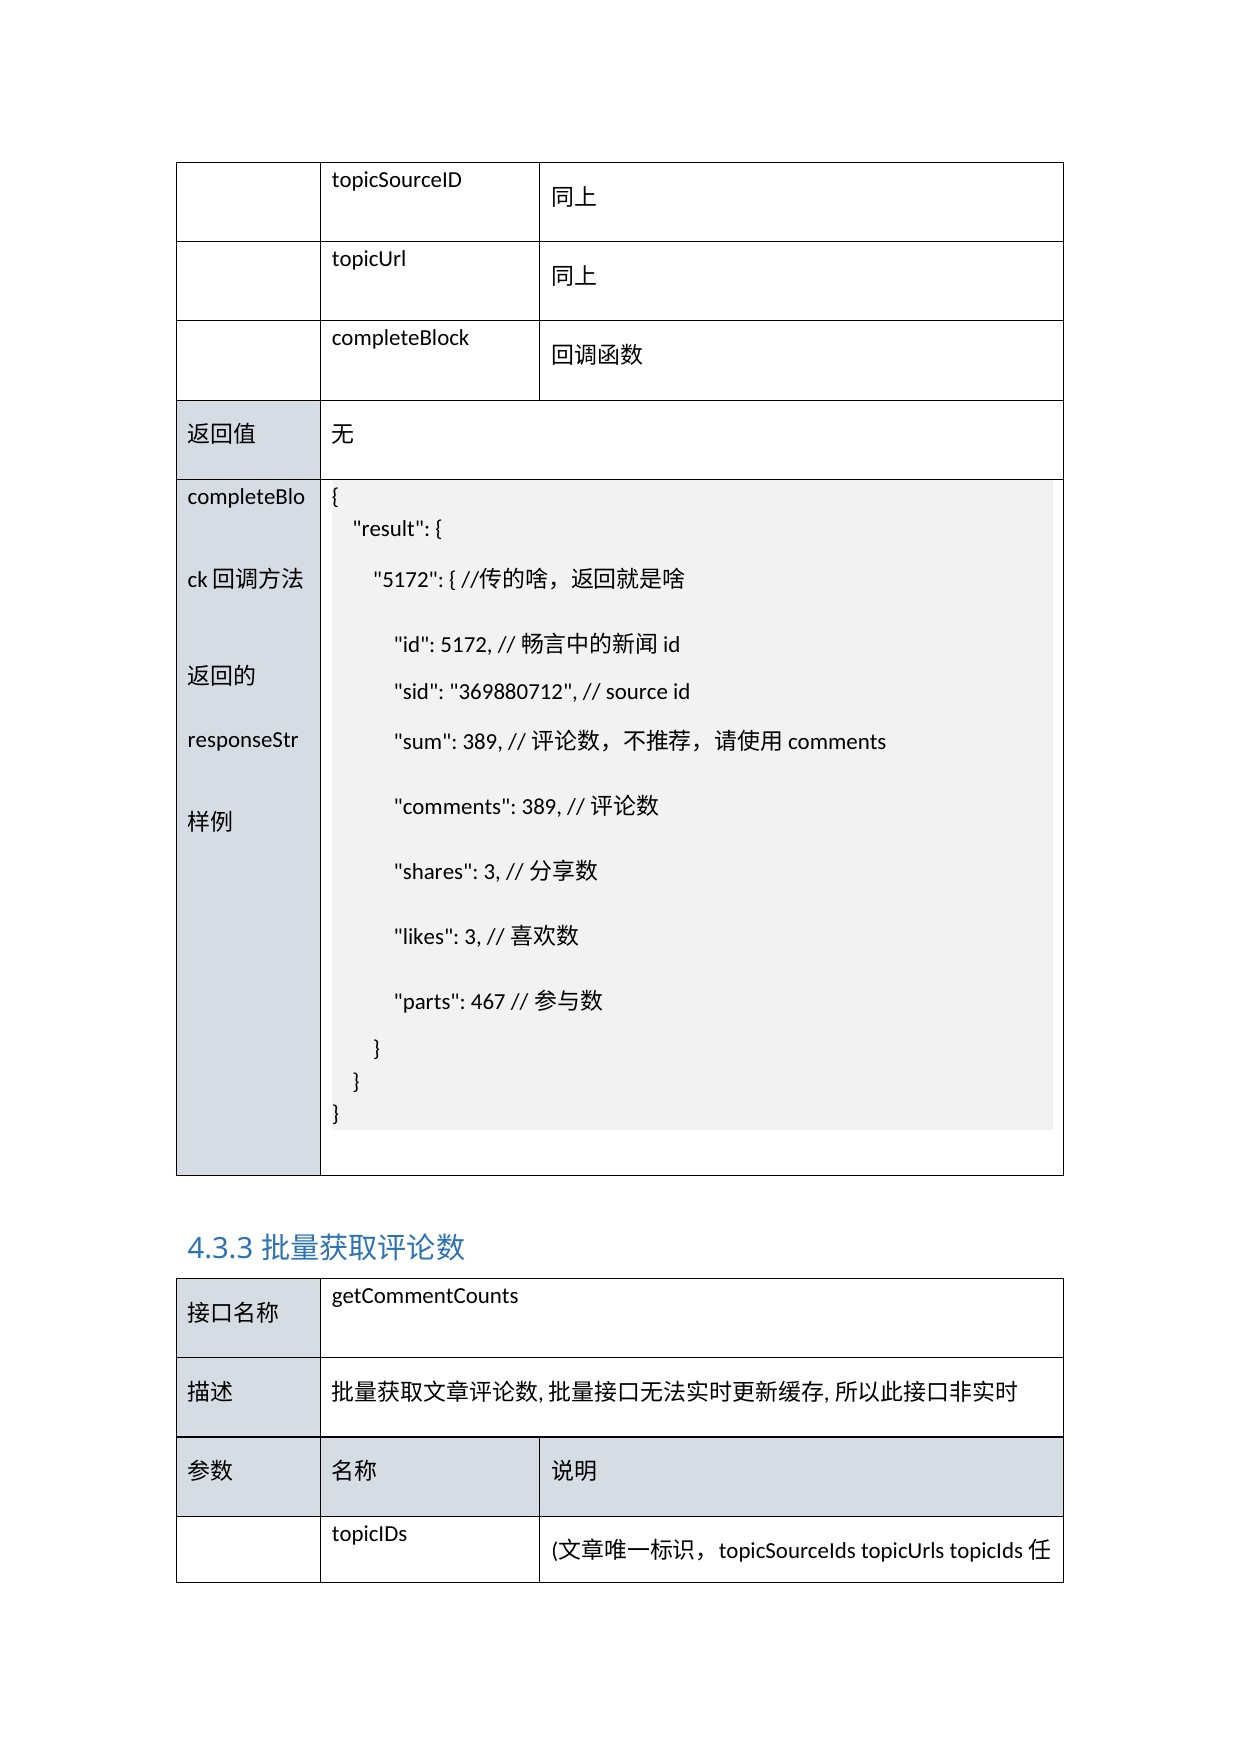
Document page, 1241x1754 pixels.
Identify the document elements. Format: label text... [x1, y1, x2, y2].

table_cell topicSourceID [321, 163, 539, 241]
table_cell [177, 321, 320, 399]
table_cell 无 [321, 401, 1063, 479]
table_cell completeBlock回调方法返回的responseStr样例 [177, 480, 320, 1175]
table_cell 同上 [540, 242, 1063, 320]
table_cell 参数 [177, 1438, 320, 1516]
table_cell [540, 1517, 1063, 1582]
table_cell 回调函数 [540, 321, 1063, 399]
table_cell 批量获取文章评论数, 批量接口无法实时更新缓存, 所以此接口非实时 [321, 1358, 1063, 1436]
table_header 接口名称 [177, 1279, 320, 1357]
table_header getCommentCounts [321, 1279, 1063, 1357]
table_cell 说明 [540, 1438, 1063, 1516]
table_cell 名称 [321, 1438, 539, 1516]
table_cell 描述 [177, 1358, 320, 1436]
table_cell topicIDs [321, 1517, 539, 1582]
table_cell topicUrl [321, 242, 539, 320]
table_cell completeBlock [321, 321, 539, 399]
table_cell [177, 1517, 320, 1582]
table_cell [177, 163, 320, 241]
subtitle 4.3.3 批量获取评论数 [187, 1213, 1053, 1278]
table_cell { "result": { "5172": { //传的啥，返回就是啥 "id": 5172, // 畅言中的新闻id "sid": "369880712", // source id "sum": 389, // 评论数，不推荐，请使用comments "comments": 389, // 评论数 "shares": 3, // 分享数 "likes": 3, // 喜欢数 "parts": 467 // 参与数 } } } [321, 480, 1063, 1175]
table_cell 同上 [540, 163, 1063, 241]
table_cell 返回值 [177, 401, 320, 479]
table_cell [177, 242, 320, 320]
